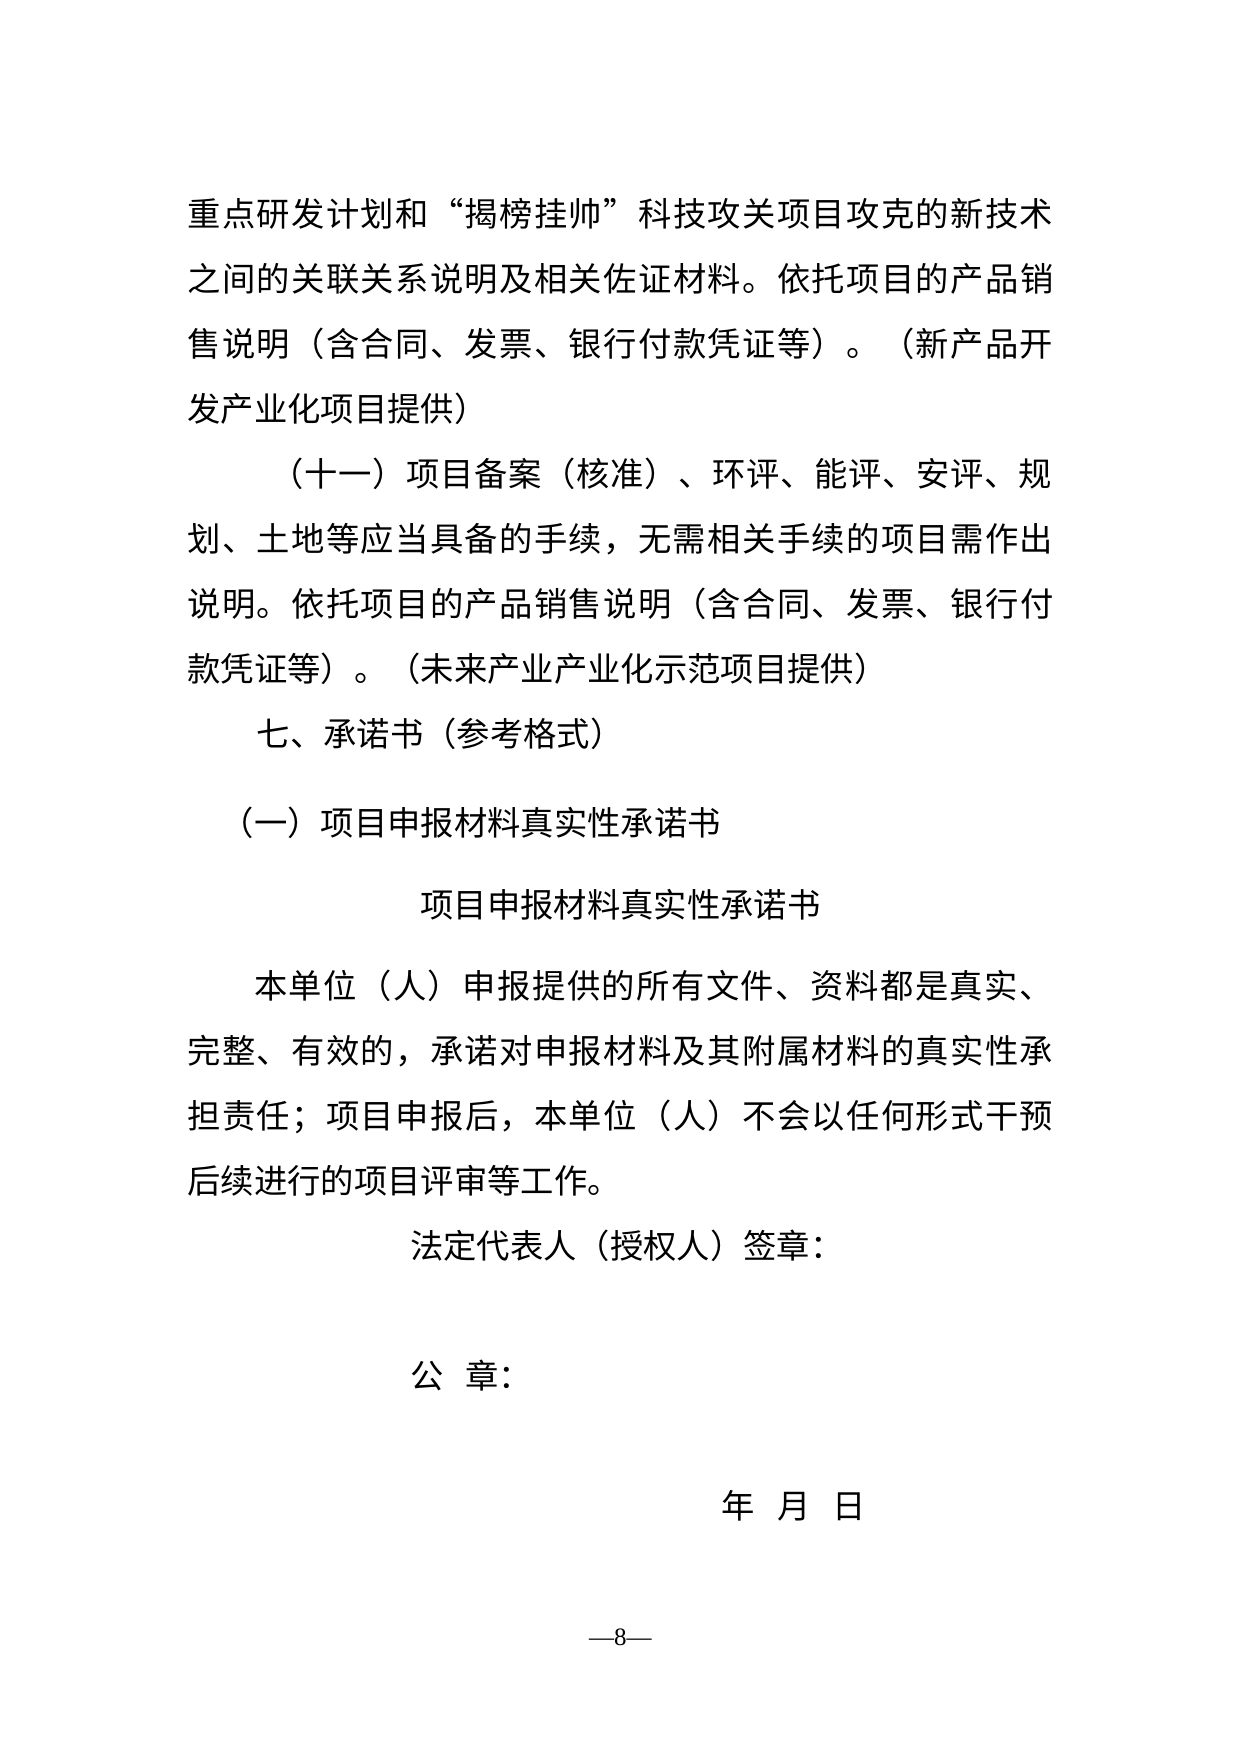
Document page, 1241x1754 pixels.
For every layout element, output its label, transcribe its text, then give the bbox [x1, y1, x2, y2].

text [187, 180, 1053, 440]
list 七、承诺书（参考格式） [187, 700, 1053, 765]
text （十一）项目备案（核准）、环评、能评、安评、规划、土地等应当具备的手续，无需相关手续的项目需作出说明。依托项目的产品销售说明（含合同、发票、银行付款凭证等）。（未来产业产业化示范项目提供） [187, 440, 1053, 700]
list 项目申报材料真实性承诺书 [187, 870, 1053, 935]
list （一）项目申报材料真实性承诺书 [187, 789, 1053, 854]
text 法定代表人（授权人）签章： [187, 1212, 1053, 1277]
text 年 月 日 [187, 1472, 1053, 1537]
text 公 章： [187, 1342, 1053, 1407]
text 本单位（人）申报提供的所有文件、资料都是真实、完整、有效的，承诺对申报材料及其附属材料的真实性承担责任；项目申报后，本单位（人）不会以任何形式干预后续进行的项目评审等工作。 [187, 952, 1053, 1212]
